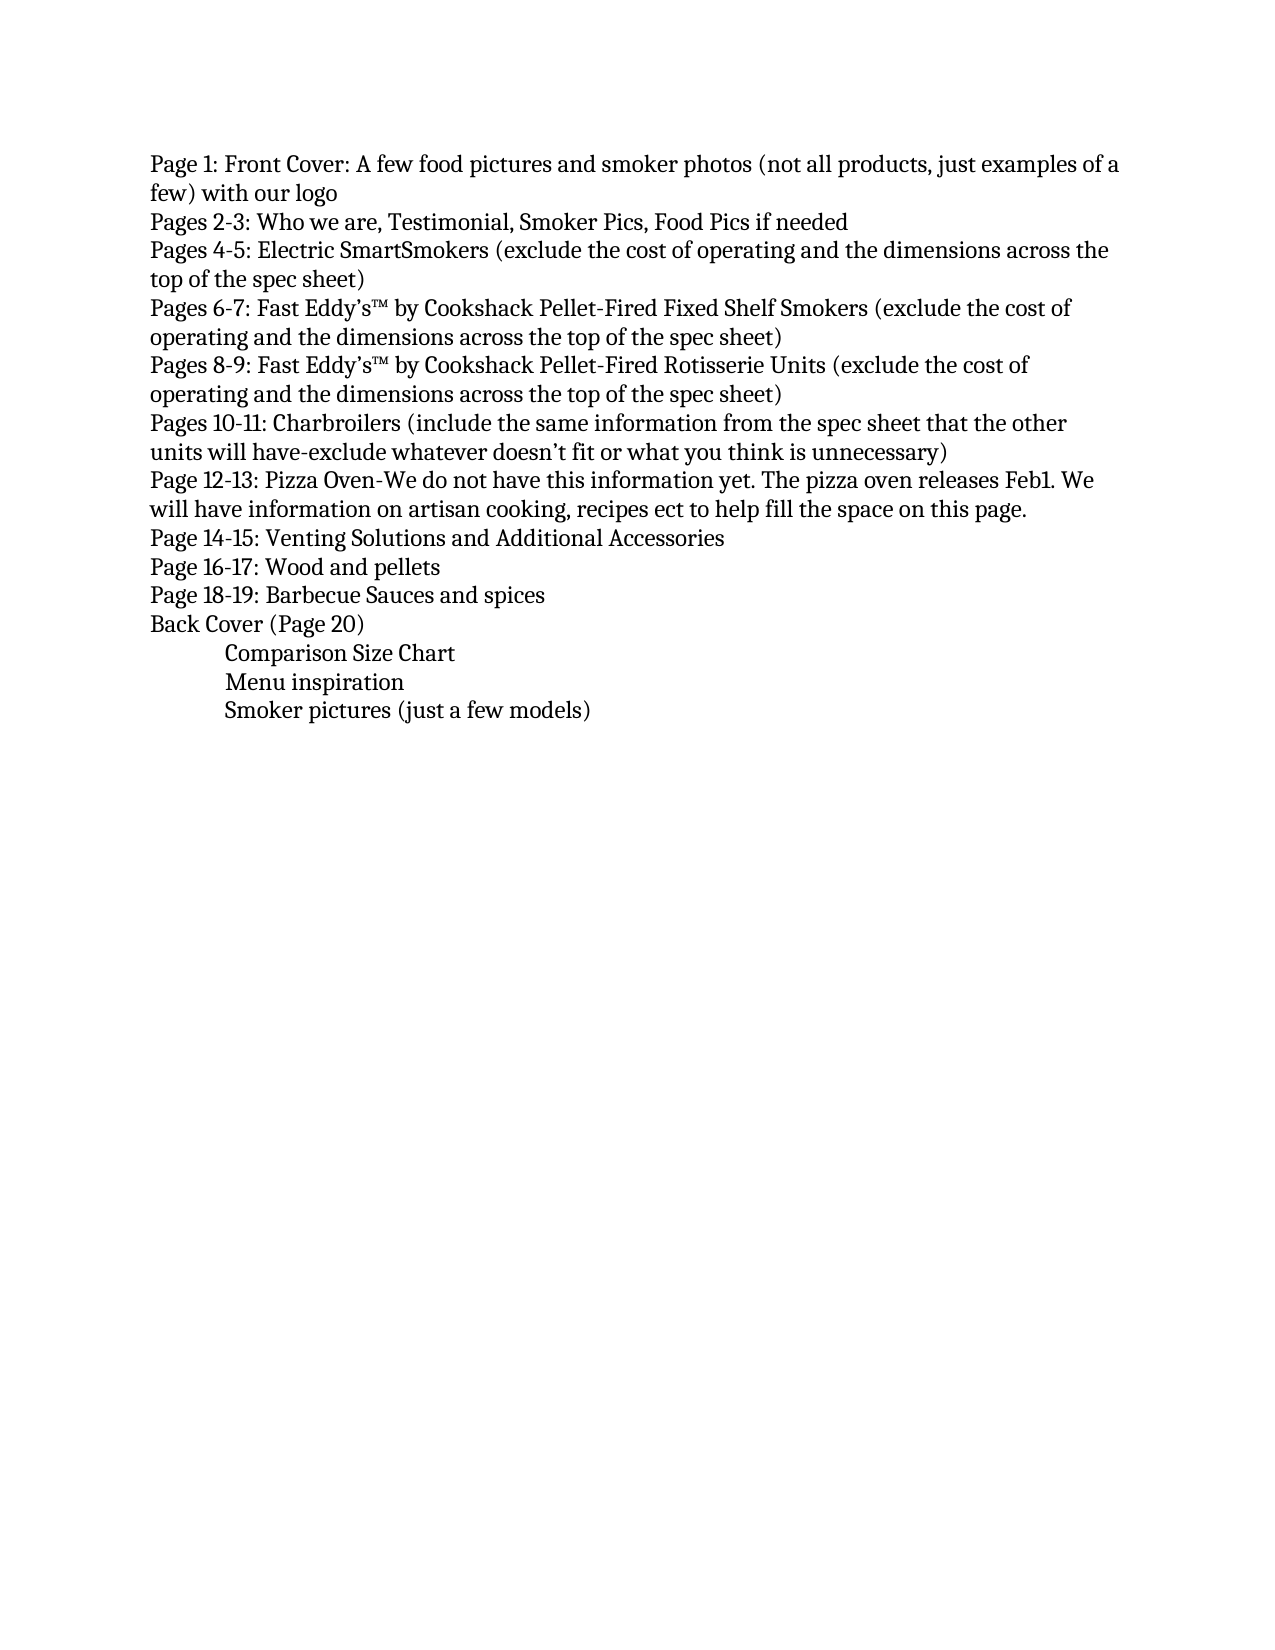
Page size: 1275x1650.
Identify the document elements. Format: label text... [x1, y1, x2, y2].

text Pages 4-5: Electric SmartSmokers (exclude the cost of operating and the dimensions across the top of the spec sheet) [150, 236, 1125, 294]
text Menu inspiration [150, 667, 1125, 696]
text Page 12-13: Pizza Oven-We do not have this information yet. The pizza oven releases Feb1. We will have information on artisan cooking, recipes ect to help fill the space on this page. [150, 466, 1125, 524]
text Smoker pictures (just a few models) [150, 696, 1125, 725]
text Pages 8-9: Fast Eddy’s™ by Cookshack Pellet-Fired Rotisserie Units (exclude the cost of operating and the dimensions across the top of the spec sheet) [150, 351, 1125, 409]
text Comparison Size Chart [150, 639, 1125, 667]
text Page 1: Front Cover: A few food pictures and smoker photos (not all products, just examples of a few) with our logo [150, 150, 1125, 207]
text Page 16-17: Wood and pellets [150, 552, 1125, 581]
text Pages 2-3: Who we are, Testimonial, Smoker Pics, Food Pics if needed [150, 207, 1125, 236]
text Page 14-15: Venting Solutions and Additional Accessories [150, 524, 1125, 552]
text Pages 6-7: Fast Eddy’s™ by Cookshack Pellet-Fired Fixed Shelf Smokers (exclude the cost of operating and the dimensions across the top of the spec sheet) [150, 294, 1125, 351]
text Pages 10-11: Charbroilers (include the same information from the spec sheet that the other units will have-exclude whatever doesn’t fit or what you think is unnecessary) [150, 409, 1125, 466]
text Back Cover (Page 20) [150, 610, 1125, 639]
text Page 18-19: Barbecue Sauces and spices [150, 581, 1125, 610]
